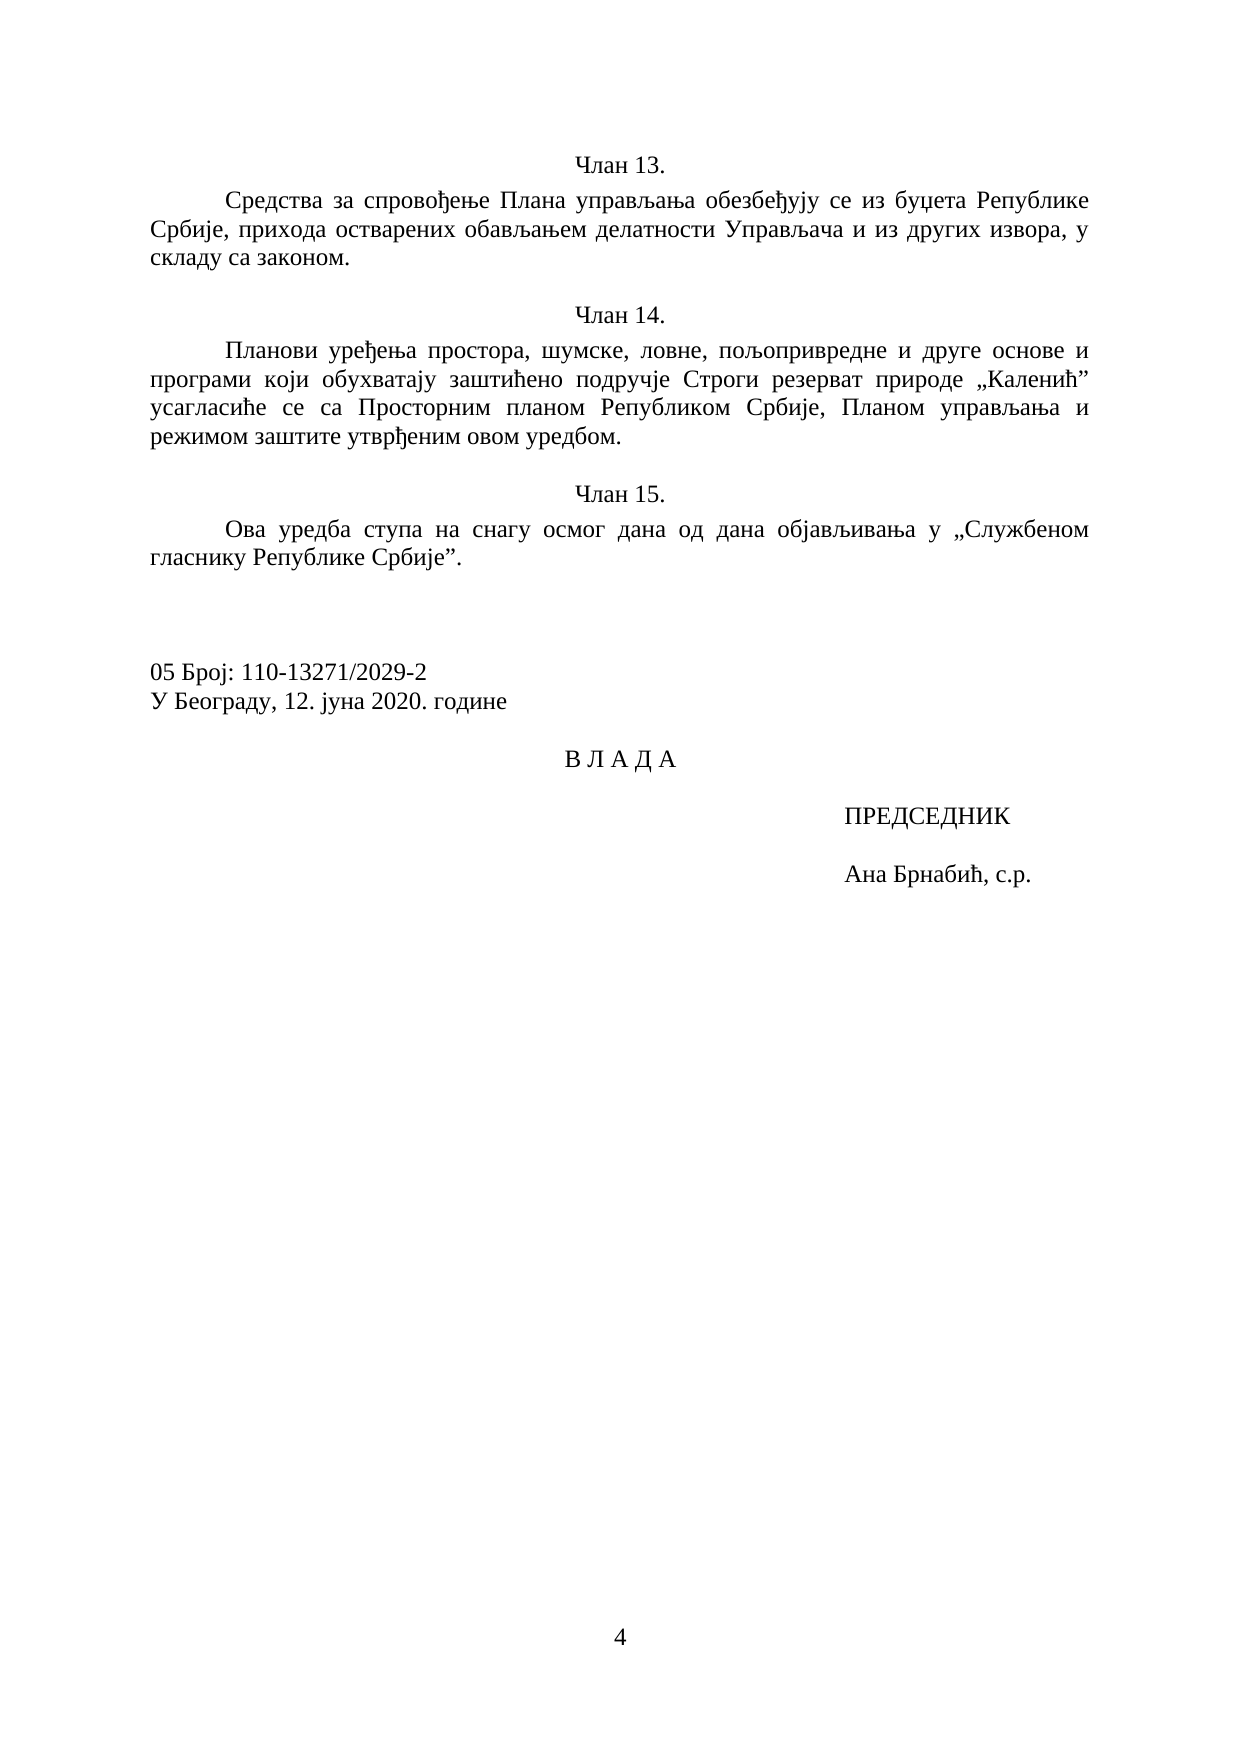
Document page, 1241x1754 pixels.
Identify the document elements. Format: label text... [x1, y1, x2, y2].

text Члан 15. [150, 479, 1090, 507]
text Ана Брнабић, с.р. [844, 859, 1095, 887]
text Члан 14. [150, 300, 1090, 329]
text Члан 13. [150, 150, 1090, 179]
text ПРЕДСЕДНИК [844, 801, 1090, 830]
text 05 Број: 110-13271/2029-2 [150, 657, 1090, 686]
text В Л А Д А [150, 744, 1090, 772]
text Ова уредба ступа на снагу осмог дана од дана објављивања у „Службеном гласнику Републике Србије”. [150, 514, 1090, 571]
text Планови уређења простора, шумске, ловне, пољопривредне и друге основе и програми који обухватају заштићено подручје Строги резерват природе „Каленићˮ усагласиће се са Просторним планом Републиком Србије, Планом управљања и режимом заштите утврђеним овом уредбом. [150, 335, 1090, 450]
text Средства за спровођење Плана управљања обезбеђују се из буџета Републике Србије, прихода остварених обављањем делатности Управљача и из других извора, у складу са законом. [150, 185, 1090, 271]
text У Београду, 12. јуна 2020. године [150, 686, 1090, 715]
